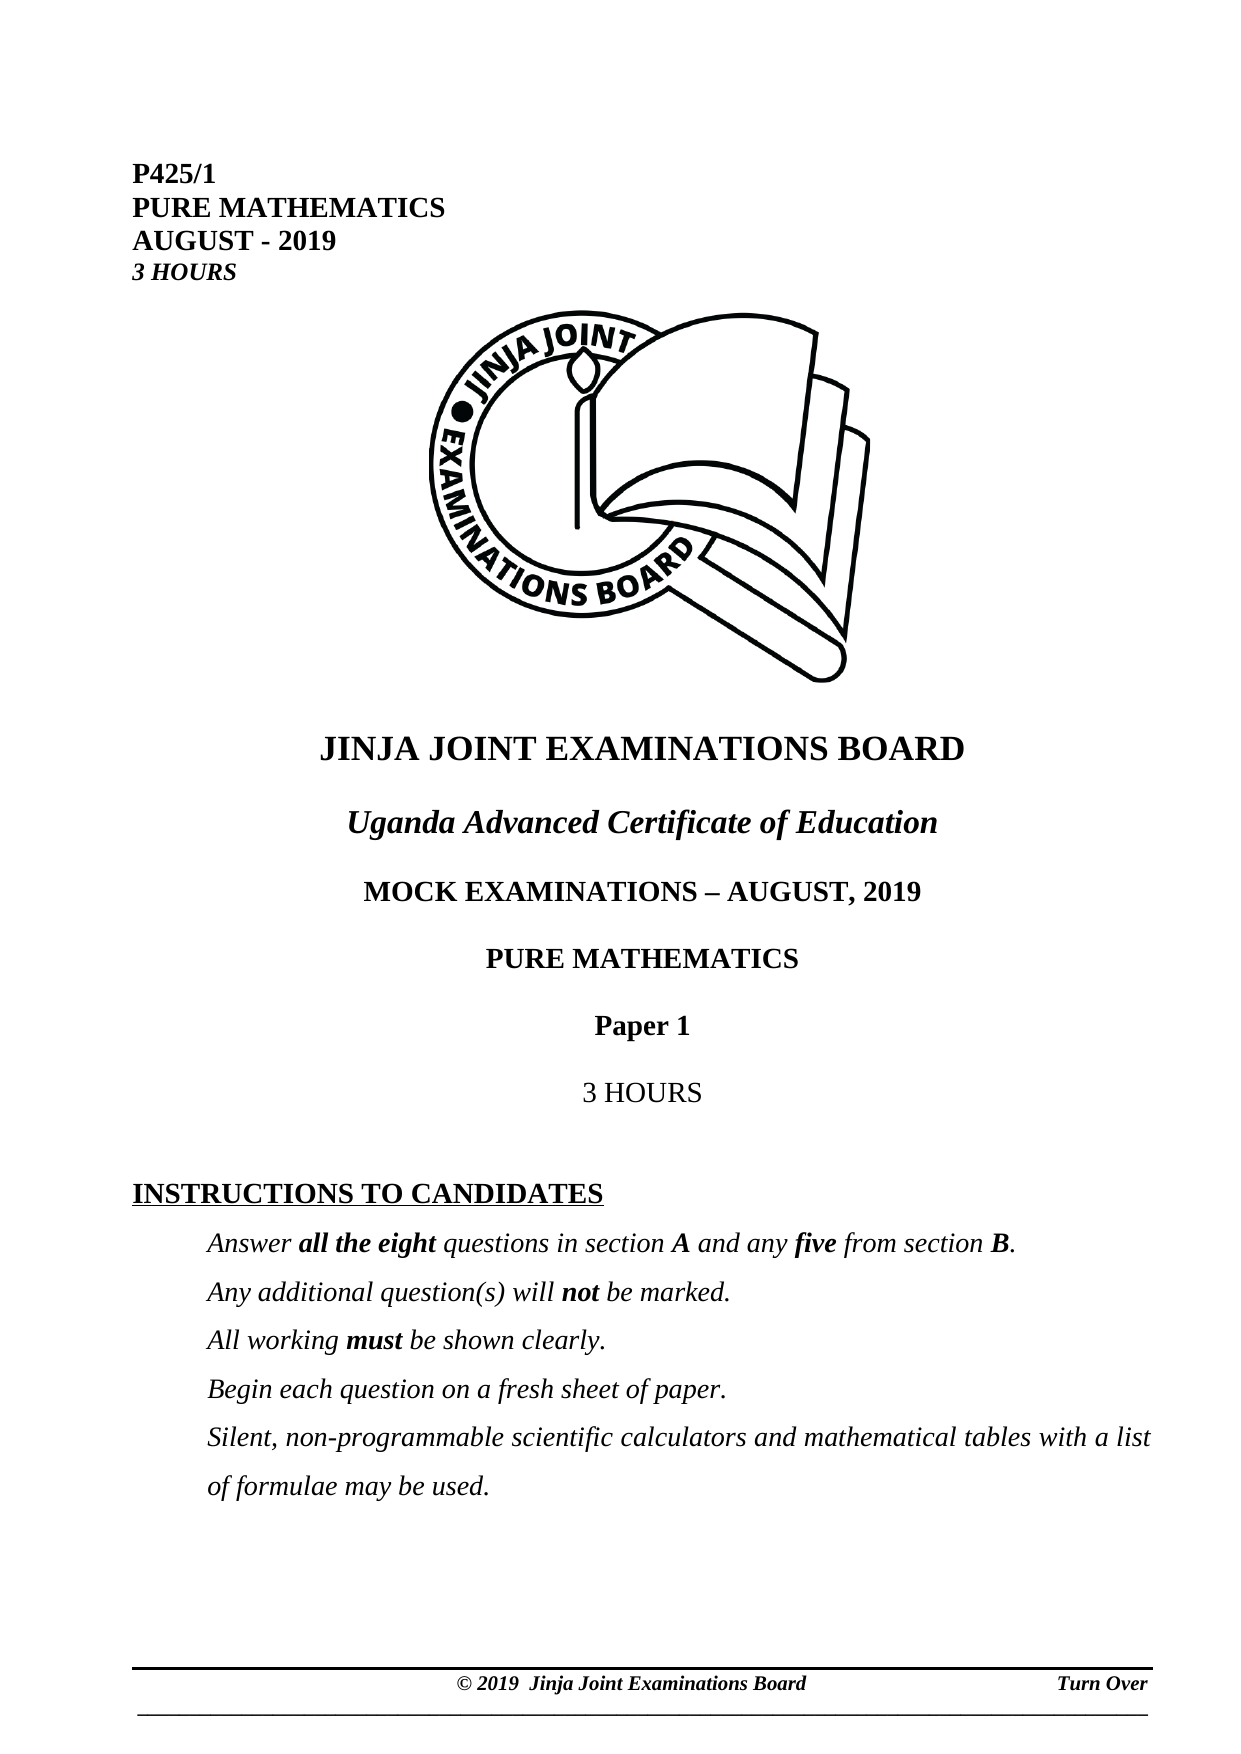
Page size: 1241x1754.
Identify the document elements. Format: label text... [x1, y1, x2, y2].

subtitle 3 HOURS [132, 1075, 1153, 1109]
title JINJA JOINT EXAMINATIONS BOARD [132, 728, 1153, 768]
list Silent, non-programmable scientific calculators and mathematical tables with a list of formulae may be used. [207, 1420, 1153, 1501]
list Answer all the eight questions in section A and any five from section B. [207, 1226, 1153, 1258]
list Any additional question(s) will not be marked. [207, 1275, 1153, 1307]
subtitle P425/1 [132, 156, 1153, 190]
picture [428, 308, 871, 683]
subtitle Advanced Certificate of Education [132, 802, 1153, 840]
subtitle 3 HOURS [132, 257, 1153, 286]
subtitle MOCK EXAMINATIONS – AUGUST, 2019 [132, 874, 1153, 907]
subtitle Paper 1 [132, 1008, 1153, 1042]
list All working must be shown clearly. [207, 1323, 1153, 1356]
subtitle AUGUST - 2019 [132, 223, 1153, 257]
subtitle INSTRUCTIONS TO CANDIDATES [132, 1176, 1153, 1209]
subtitle PURE MATHEMATICS [132, 190, 1153, 223]
subtitle PURE MATHEMATICS [132, 941, 1153, 974]
list Begin each question on a fresh sheet of paper. [207, 1372, 1153, 1404]
